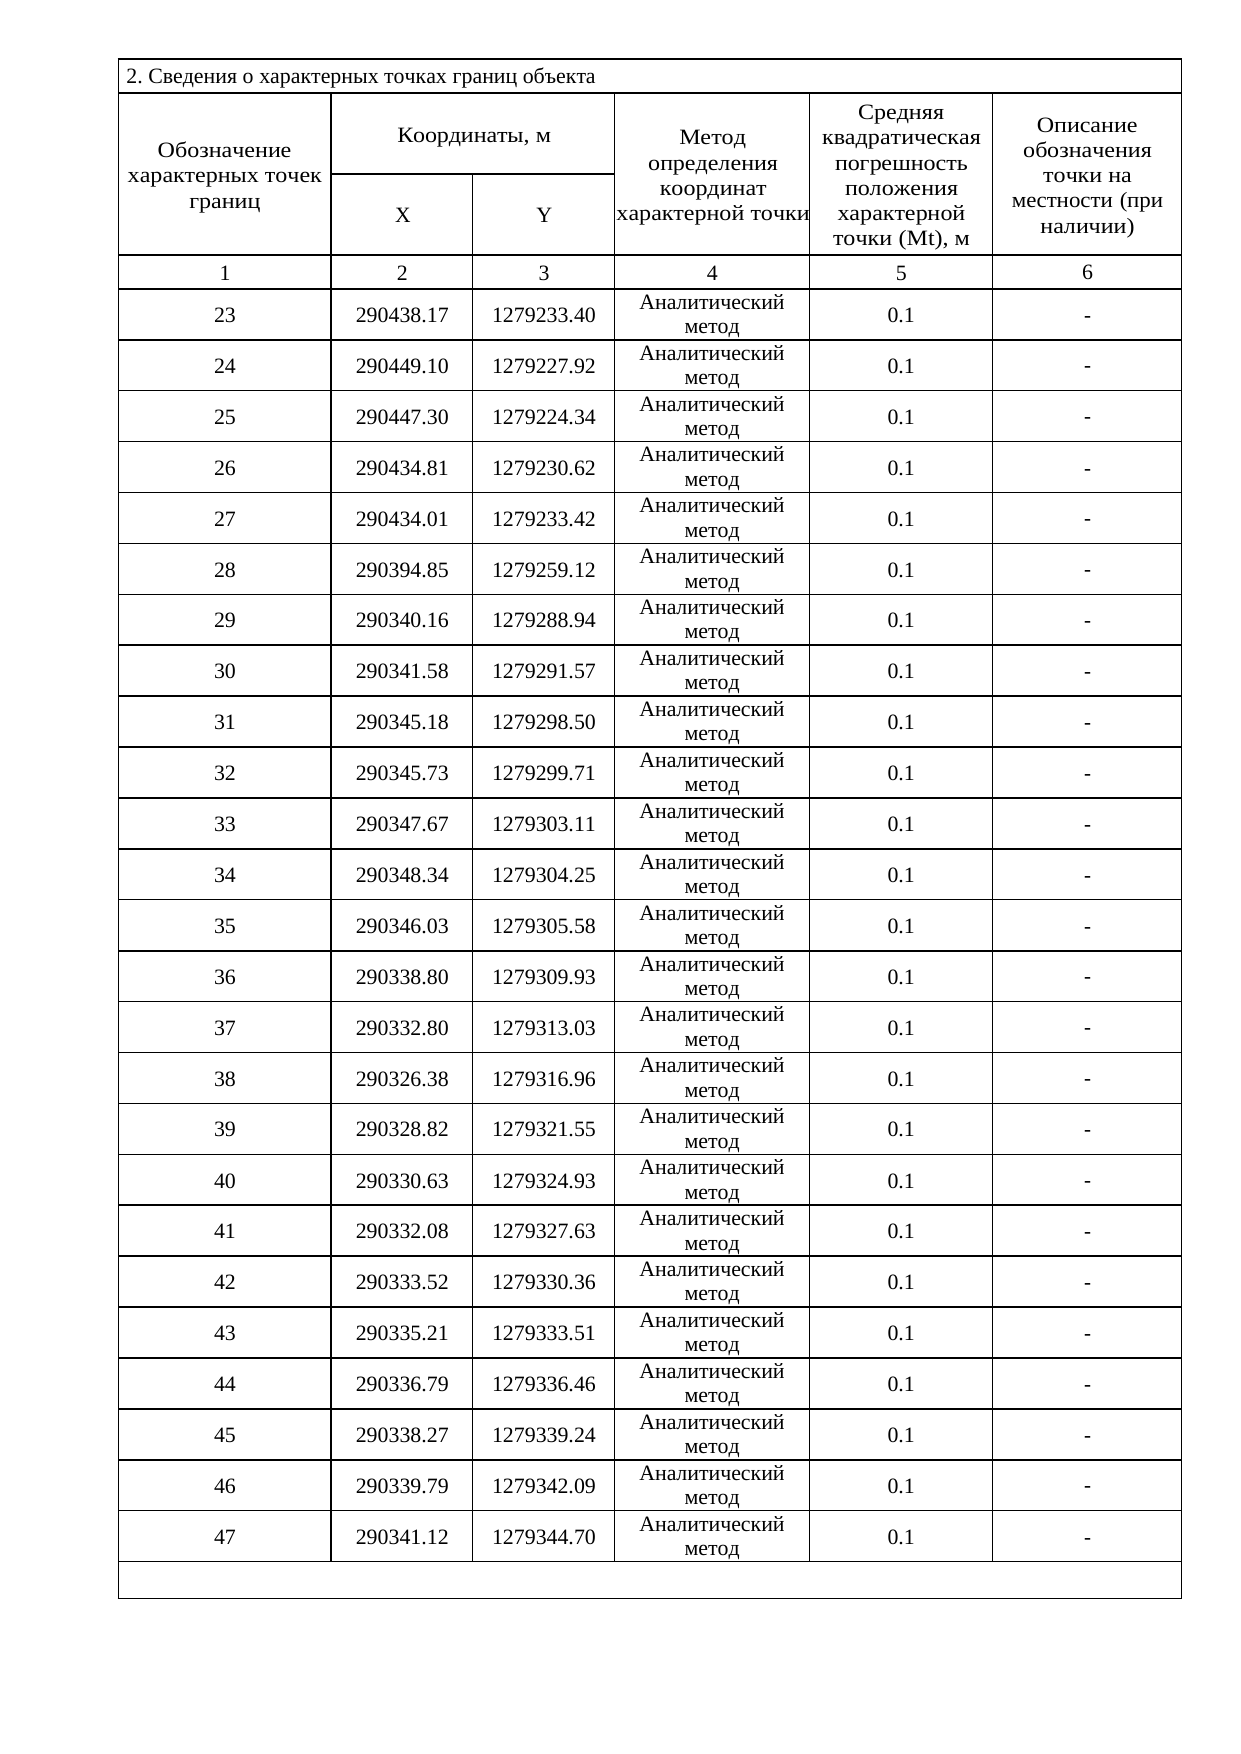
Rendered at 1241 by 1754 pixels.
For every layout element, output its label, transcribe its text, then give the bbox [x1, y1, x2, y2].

table_cell 1279304.25 [473, 850, 614, 899]
table_cell 0.1 [810, 952, 992, 1001]
table_cell - [993, 290, 1181, 339]
table_cell 1279227.92 [473, 341, 614, 390]
table_cell 43 [119, 1308, 330, 1357]
table_cell 33 [119, 799, 330, 848]
table_cell - [993, 1461, 1181, 1510]
table_cell 5 [810, 256, 992, 288]
table_cell 290338.27 [332, 1410, 472, 1459]
table_cell - [993, 1206, 1181, 1255]
table_cell [119, 1562, 1181, 1597]
table_cell - [993, 900, 1181, 950]
table_cell 0.1 [810, 748, 992, 797]
table_cell 0.1 [810, 850, 992, 899]
table_cell Аналитический метод [615, 391, 809, 441]
table_cell 27 [119, 493, 330, 543]
table_cell 26 [119, 442, 330, 492]
table_cell 0.1 [810, 1359, 992, 1408]
table_cell Аналитический метод [615, 341, 809, 390]
table_cell 290449.10 [332, 341, 472, 390]
table_cell Аналитический метод [615, 646, 809, 695]
table_cell - [993, 748, 1181, 797]
table_cell 1279344.70 [473, 1511, 614, 1561]
table_cell Аналитический метод [615, 1359, 809, 1408]
table_cell 290335.21 [332, 1308, 472, 1357]
table_cell 290338.80 [332, 952, 472, 1001]
table_cell 290340.16 [332, 595, 472, 644]
table_cell 35 [119, 900, 330, 950]
table_cell 0.1 [810, 1410, 992, 1459]
table_cell 1279259.12 [473, 544, 614, 593]
table_cell 47 [119, 1511, 330, 1561]
table_cell - [993, 1511, 1181, 1561]
table_cell - [993, 1257, 1181, 1306]
table_cell 37 [119, 1002, 330, 1052]
table_cell 0.1 [810, 1461, 992, 1510]
table_cell 1279309.93 [473, 952, 614, 1001]
table_cell 0.1 [810, 1053, 992, 1102]
table_cell - [993, 341, 1181, 390]
table_cell 290348.34 [332, 850, 472, 899]
table_cell Обозначение характерных точек границ [119, 94, 330, 254]
table_cell Аналитический метод [615, 1410, 809, 1459]
table_cell 1279321.55 [473, 1104, 614, 1153]
table_cell 1279305.58 [473, 900, 614, 950]
table_cell 32 [119, 748, 330, 797]
table_cell Аналитический метод [615, 595, 809, 644]
table_cell 23 [119, 290, 330, 339]
table_cell 290345.73 [332, 748, 472, 797]
table_cell 290333.52 [332, 1257, 472, 1306]
table_cell 46 [119, 1461, 330, 1510]
table_cell Аналитический метод [615, 442, 809, 492]
table_cell 36 [119, 952, 330, 1001]
table_cell 4 [615, 256, 809, 288]
table_cell 39 [119, 1104, 330, 1153]
table_cell 290447.30 [332, 391, 472, 441]
table_cell 290434.81 [332, 442, 472, 492]
table_cell 1279288.94 [473, 595, 614, 644]
table_cell 0.1 [810, 290, 992, 339]
table_cell 24 [119, 341, 330, 390]
table_cell 29 [119, 595, 330, 644]
table_cell 290326.38 [332, 1053, 472, 1102]
table_cell - [993, 1002, 1181, 1052]
table_cell X [332, 175, 472, 254]
table_cell Аналитический метод [615, 1511, 809, 1561]
table_cell Аналитический метод [615, 1308, 809, 1357]
table_cell 0.1 [810, 1511, 992, 1561]
table_cell 290332.08 [332, 1206, 472, 1255]
table_cell 1279291.57 [473, 646, 614, 695]
table_cell Средняя квадратическая погрешность положения характерной точки (Мt), м [810, 94, 992, 254]
table_cell 3 [473, 256, 614, 288]
table_cell 0.1 [810, 646, 992, 695]
table_cell Описание обозначения точки на местности (при наличии) [993, 94, 1181, 254]
table_cell 290336.79 [332, 1359, 472, 1408]
table_cell 290341.12 [332, 1511, 472, 1561]
table_cell 1 [119, 256, 330, 288]
table_cell - [993, 595, 1181, 644]
table_cell 1279333.51 [473, 1308, 614, 1357]
table_cell 1279298.50 [473, 697, 614, 746]
table_cell Аналитический метод [615, 1155, 809, 1204]
table_cell 1279299.71 [473, 748, 614, 797]
table_cell 0.1 [810, 341, 992, 390]
table_cell - [993, 646, 1181, 695]
table_cell - [993, 1410, 1181, 1459]
table_cell - [993, 1308, 1181, 1357]
table_cell 1279316.96 [473, 1053, 614, 1102]
table_cell 290394.85 [332, 544, 472, 593]
table_cell Координаты, м [332, 94, 614, 173]
table_cell Аналитический метод [615, 1002, 809, 1052]
table_cell Аналитический метод [615, 697, 809, 746]
table_cell Аналитический метод [615, 544, 809, 593]
table_cell 0.1 [810, 544, 992, 593]
table_cell 290347.67 [332, 799, 472, 848]
table_cell Аналитический метод [615, 748, 809, 797]
table_cell 1279313.03 [473, 1002, 614, 1052]
table_cell 42 [119, 1257, 330, 1306]
table_cell 1279224.34 [473, 391, 614, 441]
table_cell 41 [119, 1206, 330, 1255]
table_cell 290341.58 [332, 646, 472, 695]
table_cell Аналитический метод [615, 1104, 809, 1153]
table_cell 0.1 [810, 442, 992, 492]
table_cell 2 [332, 256, 472, 288]
table_header 2. Сведения о характерных точках границ объекта [119, 60, 1181, 92]
table_cell Метод определения координат характерной точки [615, 94, 809, 254]
table_cell 44 [119, 1359, 330, 1408]
table_cell 290434.01 [332, 493, 472, 543]
table_cell 1279303.11 [473, 799, 614, 848]
table_cell 290328.82 [332, 1104, 472, 1153]
table_cell 28 [119, 544, 330, 593]
table_cell Аналитический метод [615, 1206, 809, 1255]
table_cell Аналитический метод [615, 290, 809, 339]
table_cell 34 [119, 850, 330, 899]
table_cell 0.1 [810, 595, 992, 644]
table_cell 290438.17 [332, 290, 472, 339]
table_cell - [993, 1104, 1181, 1153]
table_cell 40 [119, 1155, 330, 1204]
table_cell 0.1 [810, 1257, 992, 1306]
table_cell 1279230.62 [473, 442, 614, 492]
table_cell - [993, 850, 1181, 899]
table_cell Аналитический метод [615, 493, 809, 543]
table_cell 290332.80 [332, 1002, 472, 1052]
table_cell Аналитический метод [615, 850, 809, 899]
table_cell 0.1 [810, 697, 992, 746]
table_cell 1279233.40 [473, 290, 614, 339]
table_cell 1279342.09 [473, 1461, 614, 1510]
table_cell - [993, 1359, 1181, 1408]
table_cell - [993, 442, 1181, 492]
table_cell 1279339.24 [473, 1410, 614, 1459]
table_cell 0.1 [810, 1308, 992, 1357]
table_cell Аналитический метод [615, 799, 809, 848]
table_cell 0.1 [810, 493, 992, 543]
table_cell 0.1 [810, 1155, 992, 1204]
table_cell Аналитический метод [615, 1053, 809, 1102]
table_cell 31 [119, 697, 330, 746]
table_cell 1279327.63 [473, 1206, 614, 1255]
table_cell 0.1 [810, 799, 992, 848]
table_cell 1279336.46 [473, 1359, 614, 1408]
table_cell 6 [993, 256, 1181, 288]
table_cell 290346.03 [332, 900, 472, 950]
table_cell - [993, 391, 1181, 441]
table_cell 1279330.36 [473, 1257, 614, 1306]
table_cell 0.1 [810, 1104, 992, 1153]
table_cell - [993, 799, 1181, 848]
table_cell - [993, 697, 1181, 746]
table_cell 290345.18 [332, 697, 472, 746]
table_cell 0.1 [810, 391, 992, 441]
table_cell - [993, 1053, 1181, 1102]
table_cell 30 [119, 646, 330, 695]
table_cell 290330.63 [332, 1155, 472, 1204]
table_cell - [993, 544, 1181, 593]
table_cell Y [473, 175, 614, 254]
table_cell 1279324.93 [473, 1155, 614, 1204]
table_cell Аналитический метод [615, 952, 809, 1001]
table_cell 1279233.42 [473, 493, 614, 543]
table_cell Аналитический метод [615, 900, 809, 950]
table_cell - [993, 1155, 1181, 1204]
table_cell Аналитический метод [615, 1461, 809, 1510]
table_cell 38 [119, 1053, 330, 1102]
table_cell 0.1 [810, 900, 992, 950]
table_cell - [993, 493, 1181, 543]
table_cell 290339.79 [332, 1461, 472, 1510]
table_cell 25 [119, 391, 330, 441]
table_cell 45 [119, 1410, 330, 1459]
table_cell 0.1 [810, 1206, 992, 1255]
table_cell 0.1 [810, 1002, 992, 1052]
table_cell - [993, 952, 1181, 1001]
table_cell Аналитический метод [615, 1257, 809, 1306]
